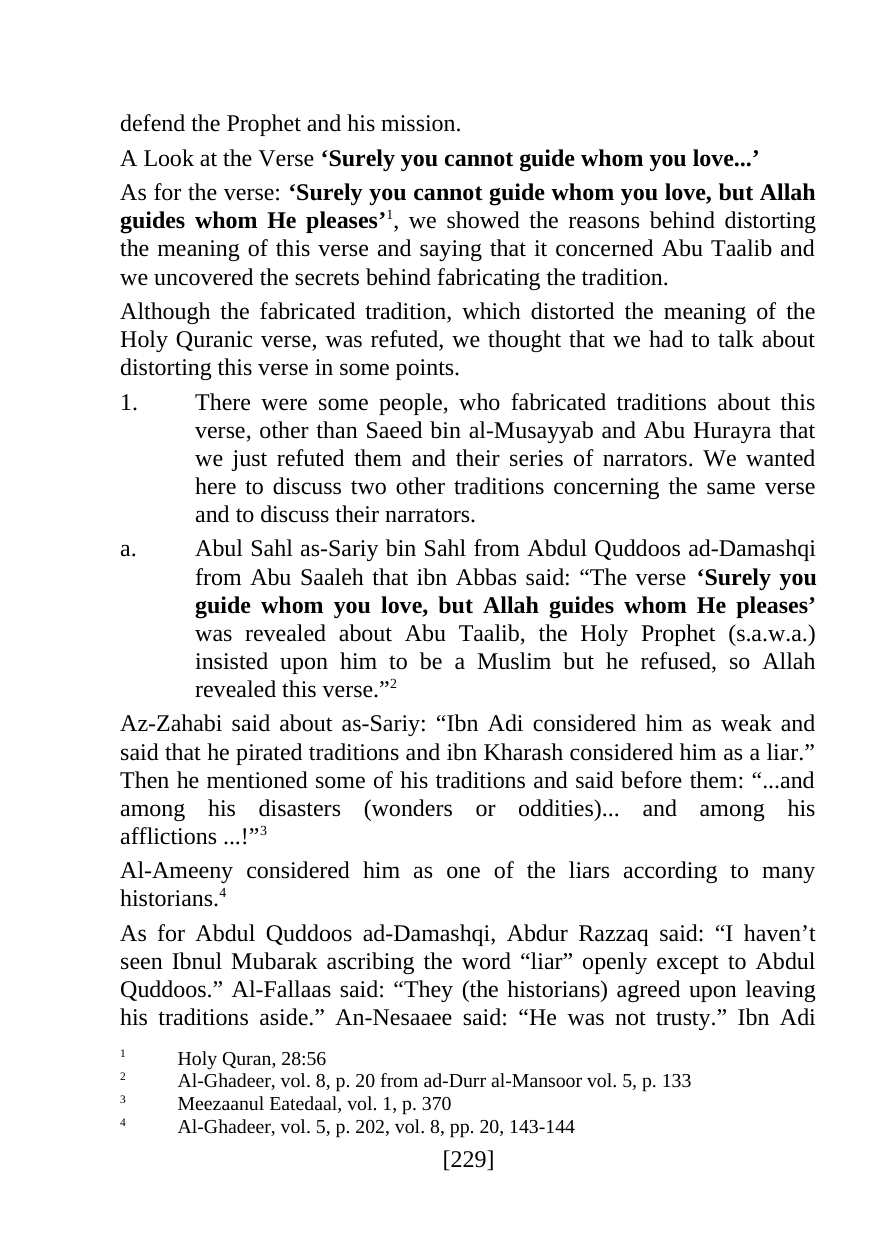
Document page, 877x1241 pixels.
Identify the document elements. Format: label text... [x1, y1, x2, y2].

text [120, 109, 817, 137]
text A Look at the Verse ‘Surely you cannot guide whom you love...’ [120, 144, 817, 172]
text Al-Ameeny considered him as one of the liars according to many historians. [120, 856, 817, 912]
text Although the fabricated tradition, which distorted the meaning of the Holy Quranic verse, was refuted, we thought that we had to talk about distorting this verse in some points. [120, 297, 817, 381]
text a. Abul Sahl as-Sariy bin Sahl from Abdul Quddoos ad-Damashqi from Abu Saaleh that ibn Abbas said: “The verse ‘Surely you guide whom you love, but Allah guides whom He pleases’ was revealed about Abu Taalib, the Holy Prophet (s.a.w.a.) insisted upon him to be a Muslim but he refused, so Allah revealed this verse.” [120, 534, 817, 703]
text Az-Zahabi said about as-Sariy: “Ibn Adi considered him as weak and said that he pirated traditions and ibn Kharash considered him as a liar.” Then he mentioned some of his traditions and said before them: “...and among his disasters (wonders or oddities)... and among his afflictions ...!” [120, 709, 817, 850]
text As for the verse: ‘Surely you cannot guide whom you love, but Allah guides whom He pleases’, we showed the reasons behind distorting the meaning of this verse and saying that it concerned Abu Taalib and we uncovered the secrets behind fabricating the tradition. [120, 178, 817, 291]
text 1. There were some people, who fabricated traditions about this verse, other than Saeed bin al-Musayyab and Abu Hurayra that we just refuted them and their series of narrators. We wanted here to discuss two other traditions concerning the same verse and to discuss their narrators. [120, 387, 817, 528]
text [120, 919, 817, 1031]
